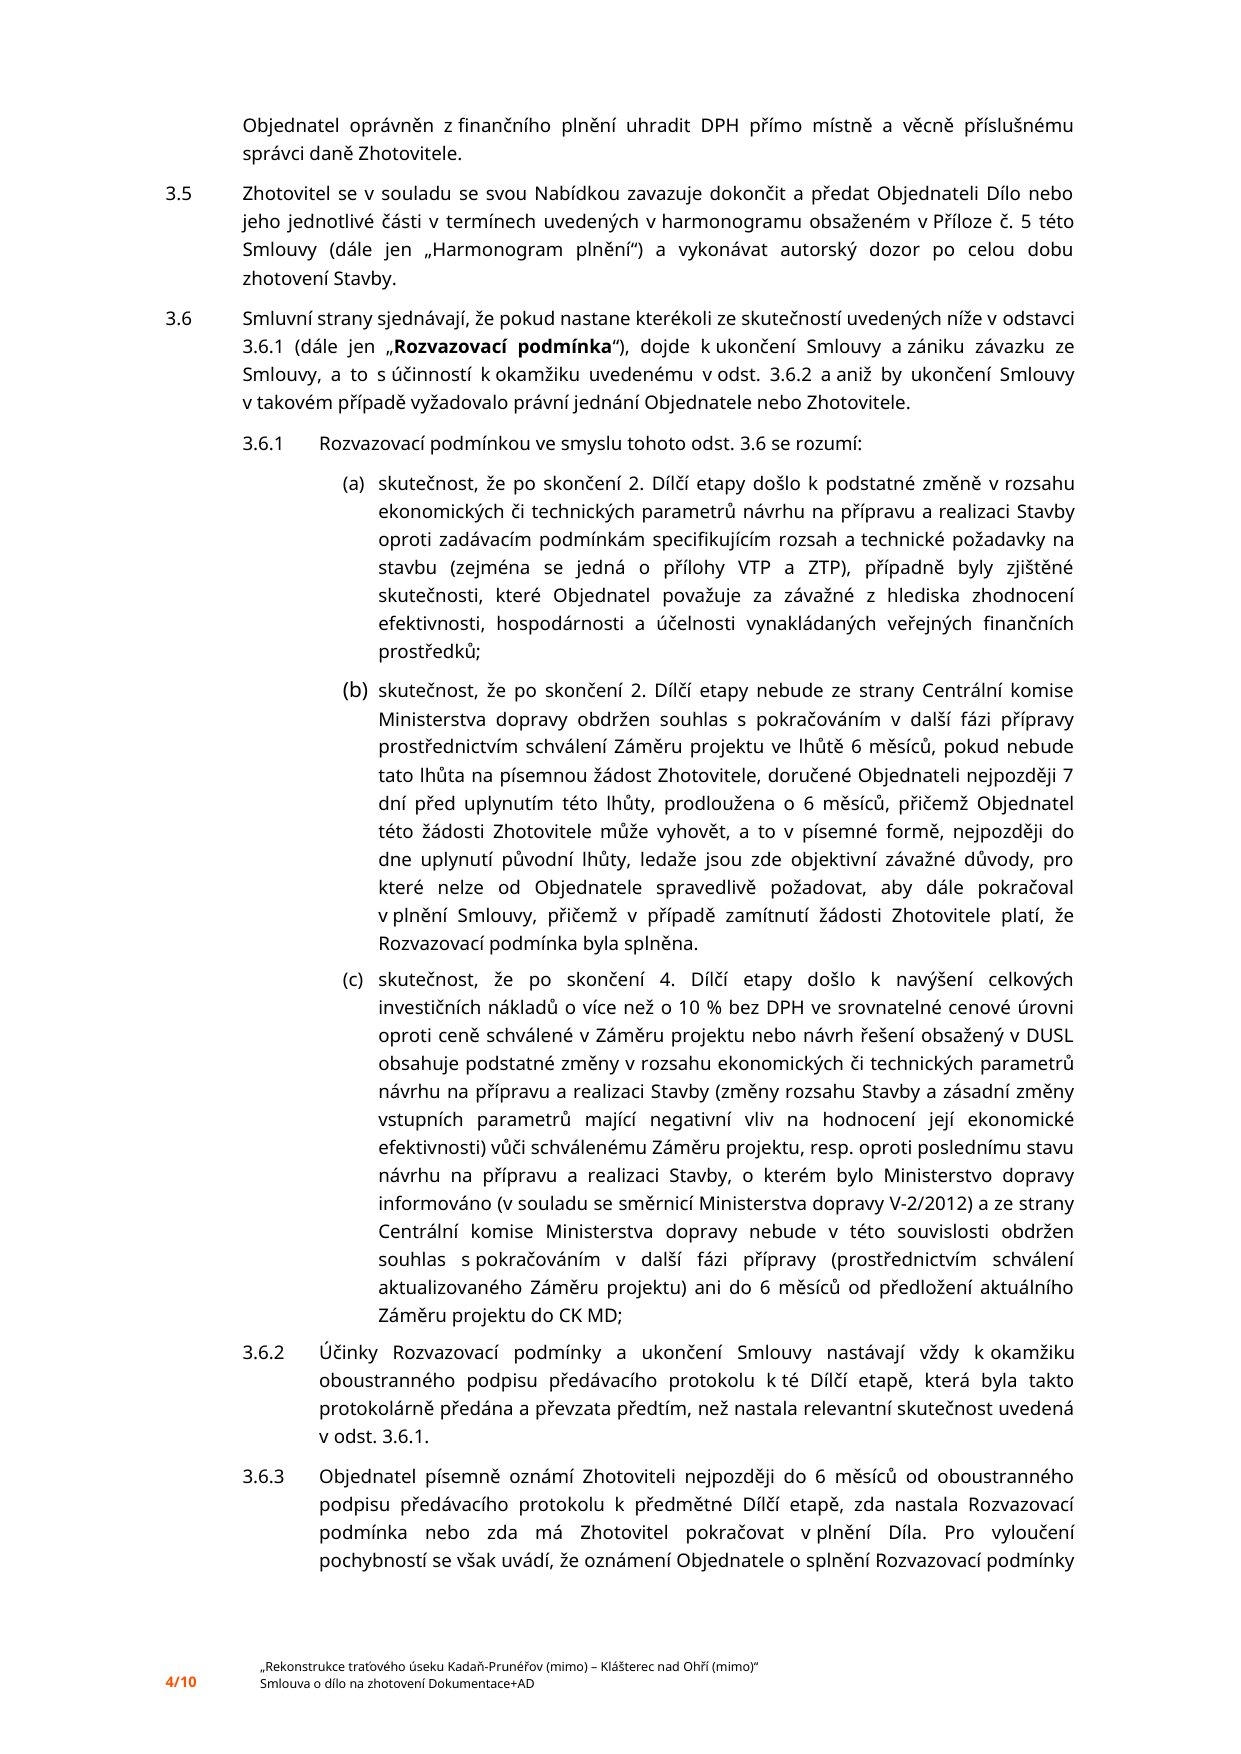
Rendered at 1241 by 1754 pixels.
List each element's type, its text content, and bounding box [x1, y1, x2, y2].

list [242, 1463, 1075, 1573]
text skutečnost, že po skončení 2. Dílčí etapy nebude ze strany Centrální komise Ministerstva dopravy obdržen souhlas s pokračováním v další fázi přípravy prostřednictvím schválení Záměru projektu ve lhůtě 6 měsíců, pokud nebude tato lhůta na písemnou žádost Zhotovitele, doručené Objednateli nejpozději 7 dní před uplynutím této lhůty, prodloužena o 6 měsíců, přičemž Objednatel této žádosti Zhotovitele může vyhovět, a to v písemné formě, nejpozději do dne uplynutí původní lhůty, ledaže jsou zde objektivní závažné důvody, pro které nelze od Objednatele spravedlivě požadovat, aby dále pokračoval v plnění Smlouvy, přičemž v případě zamítnutí žádosti Zhotovitele platí, že Rozvazovací podmínka byla splněna. [343, 675, 1075, 956]
list Rozvazovací podmínkou ve smyslu tohoto odst. 3.6 se rozumí: [242, 430, 1075, 455]
list Účinky Rozvazovací podmínky a ukončení Smlouvy nastávají vždy k okamžiku oboustranného podpisu předávacího protokolu k té Dílčí etapě, která byla takto protokolárně předána a převzata předtím, než nastala relevantní skutečnost uvedená v odst. 3.6.1. [242, 1339, 1075, 1448]
text Zhotovitel se v souladu se svou Nabídkou zavazuje dokončit a předat Objednateli Dílo nebo jeho jednotlivé části v termínech uvedených v harmonogramu obsaženém v Příloze č. 5 této Smlouvy (dále jen „Harmonogram plnění“) a vykonávat autorský dozor po celou dobu zhotovení Stavby. [165, 181, 1075, 290]
text skutečnost, že po skončení 4. Dílčí etapy došlo k navýšení celkových investičních nákladů o více než o 10 % bez DPH ve srovnatelné cenové úrovni oproti ceně schválené v Záměru projektu nebo návrh řešení obsažený v DUSL obsahuje podstatné změny v rozsahu ekonomických či technických parametrů návrhu na přípravu a realizaci Stavby (změny rozsahu Stavby a zásadní změny vstupních parametrů mající negativní vliv na hodnocení její ekonomické efektivnosti) vůči schválenému Záměru projektu, resp. oproti poslednímu stavu návrhu na přípravu a realizaci Stavby, o kterém bylo Ministerstvo dopravy informováno (v souladu se směrnicí Ministerstva dopravy V-2/2012) a ze strany Centrální komise Ministerstva dopravy nebude v této souvislosti obdržen souhlas s pokračováním v další fázi přípravy (prostřednictvím schválení aktualizovaného Záměru projektu) ani do 6 měsíců od předložení aktuálního Záměru projektu do CK MD; [343, 966, 1075, 1328]
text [165, 112, 1075, 166]
text skutečnost, že po skončení 2. Dílčí etapy došlo k podstatné změně v rozsahu ekonomických či technických parametrů návrhu na přípravu a realizaci Stavby oproti zadávacím podmínkám specifikujícím rozsah a technické požadavky na stavbu (zejména se jedná o přílohy VTP a ZTP), případně byly zjištěné skutečnosti, které Objednatel považuje za závažné z hlediska zhodnocení efektivnosti, hospodárnosti a účelnosti vynakládaných veřejných finančních prostředků; [343, 470, 1075, 664]
list Smluvní strany sjednávají, že pokud nastane kterékoli ze skutečností uvedených níže v odstavci 3.6.1 (dále jen „Rozvazovací podmínka“), dojde k ukončení Smlouvy a zániku závazku ze Smlouvy, a to s účinností k okamžiku uvedenému v odst. 3.6.2 a aniž by ukončení Smlouvy v takovém případě vyžadovalo právní jednání Objednatele nebo Zhotovitele. [165, 305, 1075, 415]
